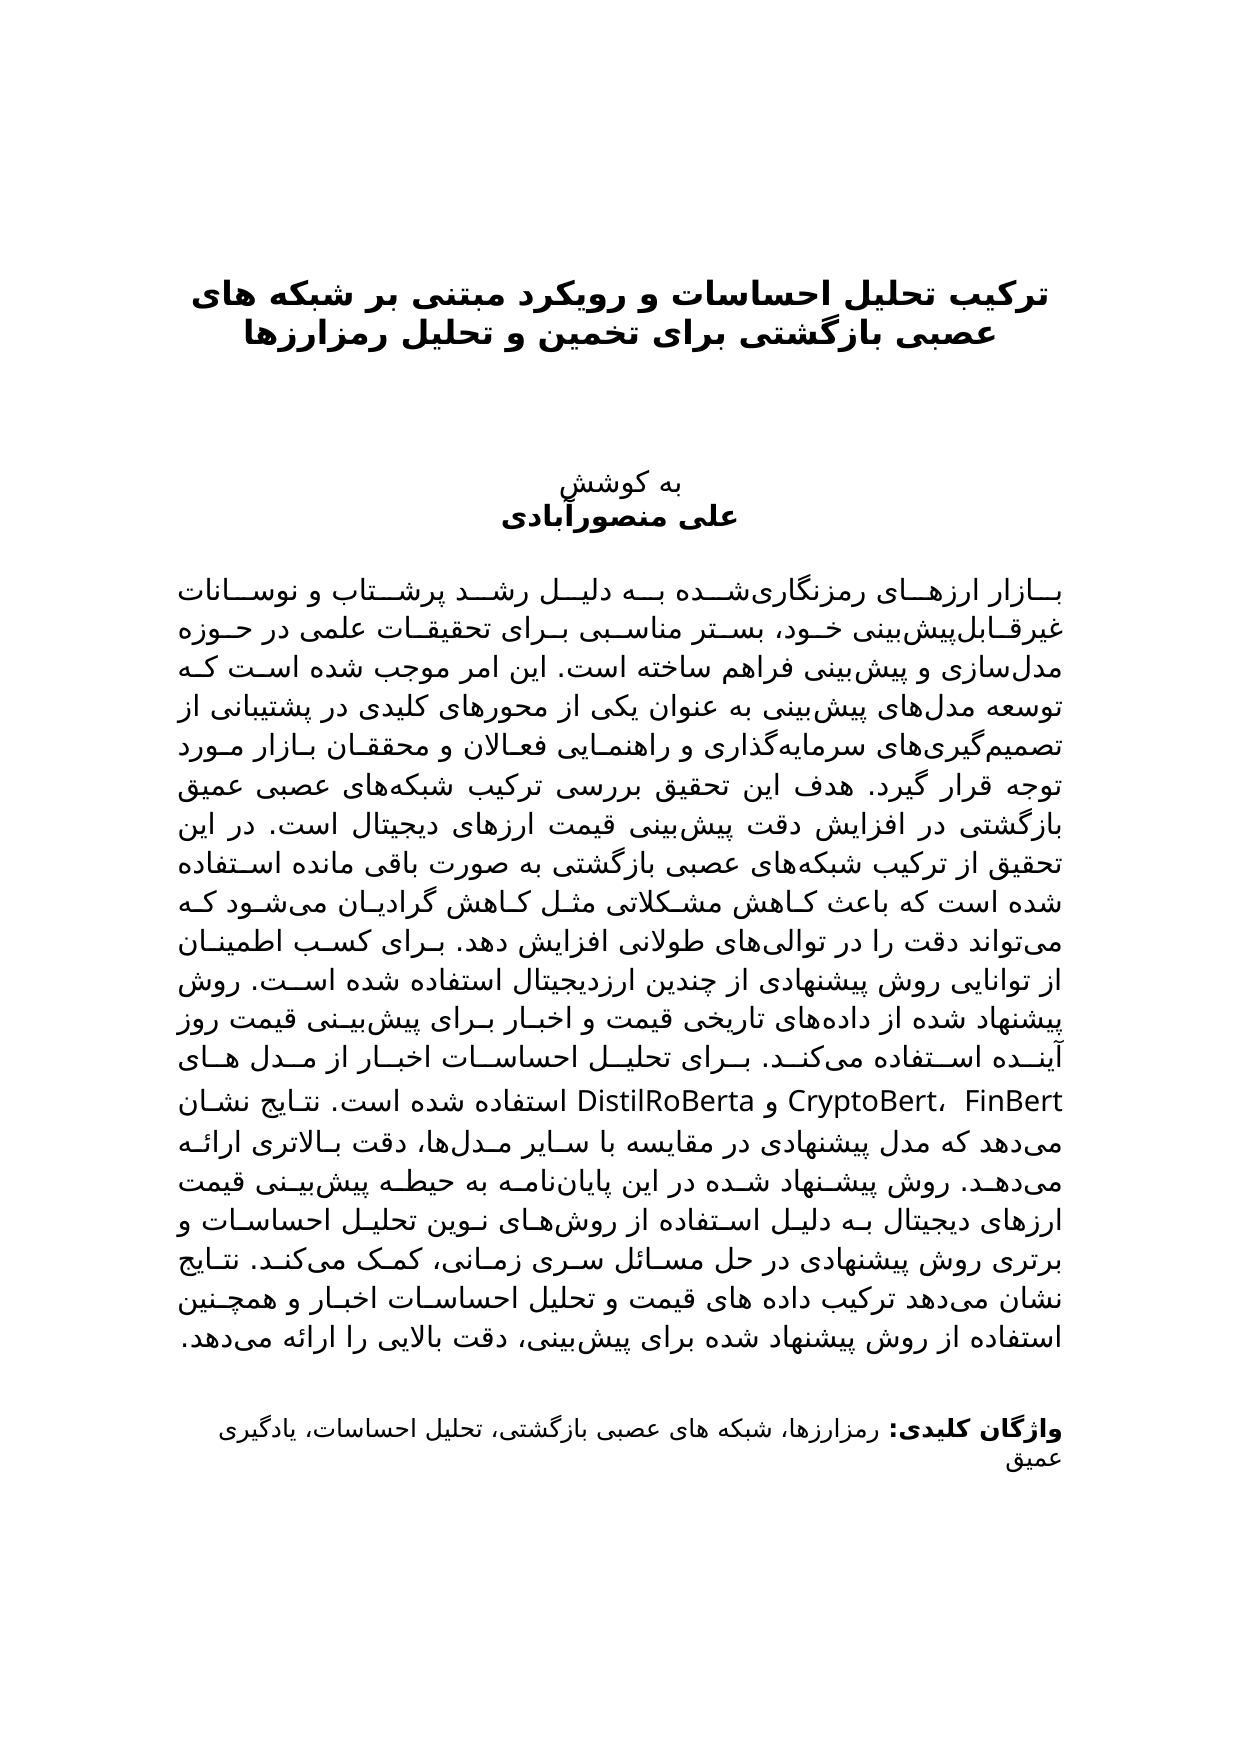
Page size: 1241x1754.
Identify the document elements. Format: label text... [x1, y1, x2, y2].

text به کوشش [177, 465, 1063, 499]
text واژگان کلیدی: رمزارزها، شبکه های عصبی بازگشتی، تحلیل احساسات، یادگیری عمیق [177, 1414, 1063, 1472]
text علی منصورآبادی [177, 499, 1063, 533]
text ترکیب تحلیل احساسات و رويكرد مبتنی بر شبكه های عصبی بازگشتی برای تخمین و تحلیل رمزارزها [177, 275, 1063, 352]
text بازار ارزهای رمزنگاری‌شده به دلیل رشد پرشتاب و نوسانات غیرقابل‌پیش‌بینی خود، بستر مناسبی برای تحقیقات علمی در حوزه مدل‌سازی و پیش‌بینی فراهم ساخته است. این امر موجب شده است که توسعه مدل‌های پیش‌بینی به عنوان یکی از محورهای کلیدی در پشتیبانی از تصمیم‌گیری‌های سرمایه‌گذاری و راهنمایی فعالان و محققان بازار مورد توجه قرار گیرد. هدف این تحقیق بررسی ترکیب شبكه‌های عصبی عمیق بازگشتی در افزایش دقت پیش‌بینی قیمت ارزهای دیجیتال است. در این تحقیق از ترکیب شبکه‌های عصبی بازگشتی به صورت باقی مانده استفاده شده است که باعث کاهش مشکلاتی مثل کاهش گرادیان می‌شود که می‌تواند دقت را در توالی‌های طولانی افزایش دهد. برای کسب اطمینان از توانایی روش پیشنهادی از چندین ارزدیجیتال استفاده شده است. روش پیشنهاد شده از داده‌های تاریخی قیمت و اخبار برای پیش‌بینی قیمت روز آینده استفاده می‌کند. برای تحلیل احساسات اخبار از مدل های CryptoBert، FinBert و DistilRoBerta استفاده شده‌ است. نتایج نشان می‌دهد که مدل پیشنهادی در مقایسه با سایر مدل‌ها، دقت بالاتری ارائه می‌دهد. روش پیشنهاد شده در این پایان‌نامه به‌ حیطه پیش‌بینی قیمت ارزهای دیجیتال به دلیل استفاده از روش‌های نوین تحلیل احساسات و برتری روش پیشنهادی در حل مسائل سری زمانی، کمک می‌کند. نتایج نشان می‌دهد ترکیب داده های قیمت و تحلیل احساسات اخبار و همچنین استفاده از روش پیشنهاد شده برای پیش‌بینی، دقت بالایی را ارائه می‌دهد. [177, 573, 1063, 1354]
